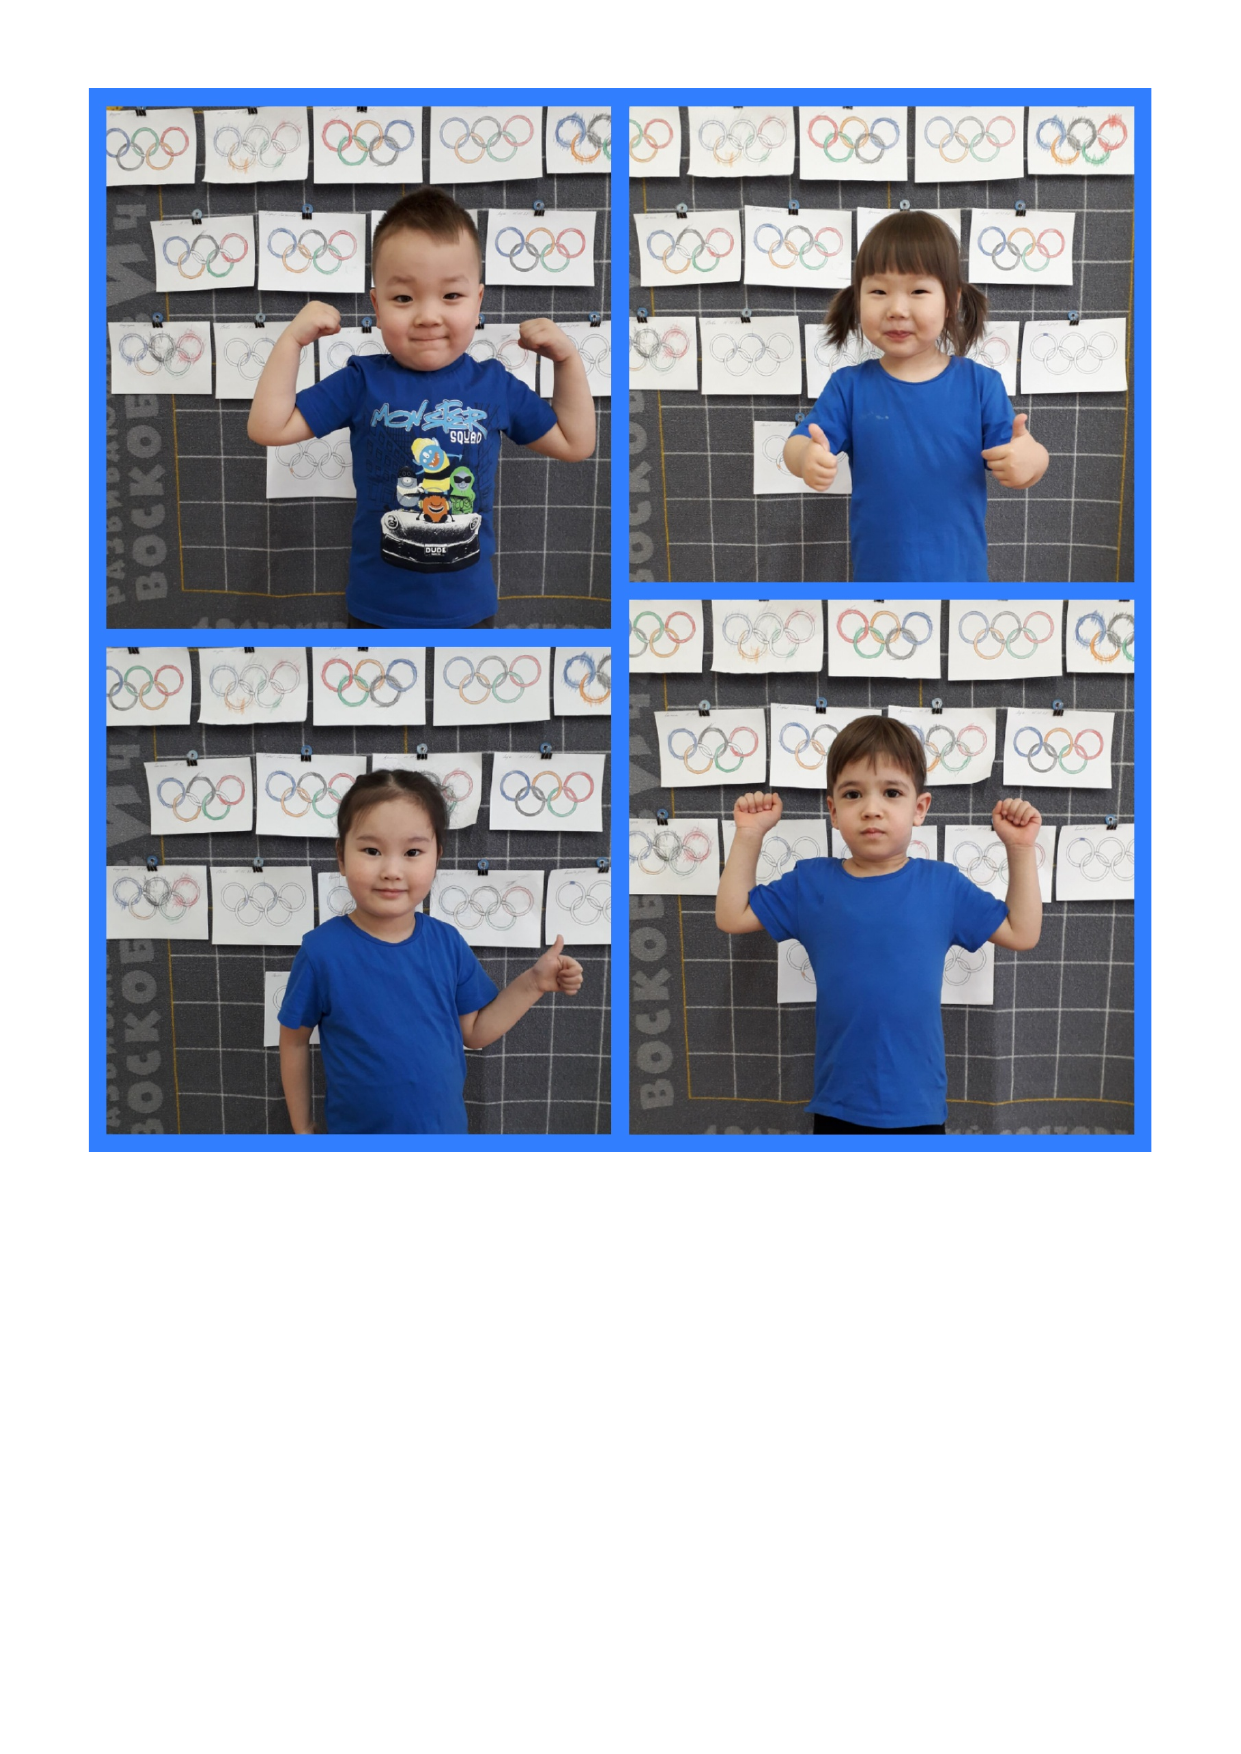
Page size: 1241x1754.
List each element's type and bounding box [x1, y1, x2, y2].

picture [88, 88, 1152, 1152]
